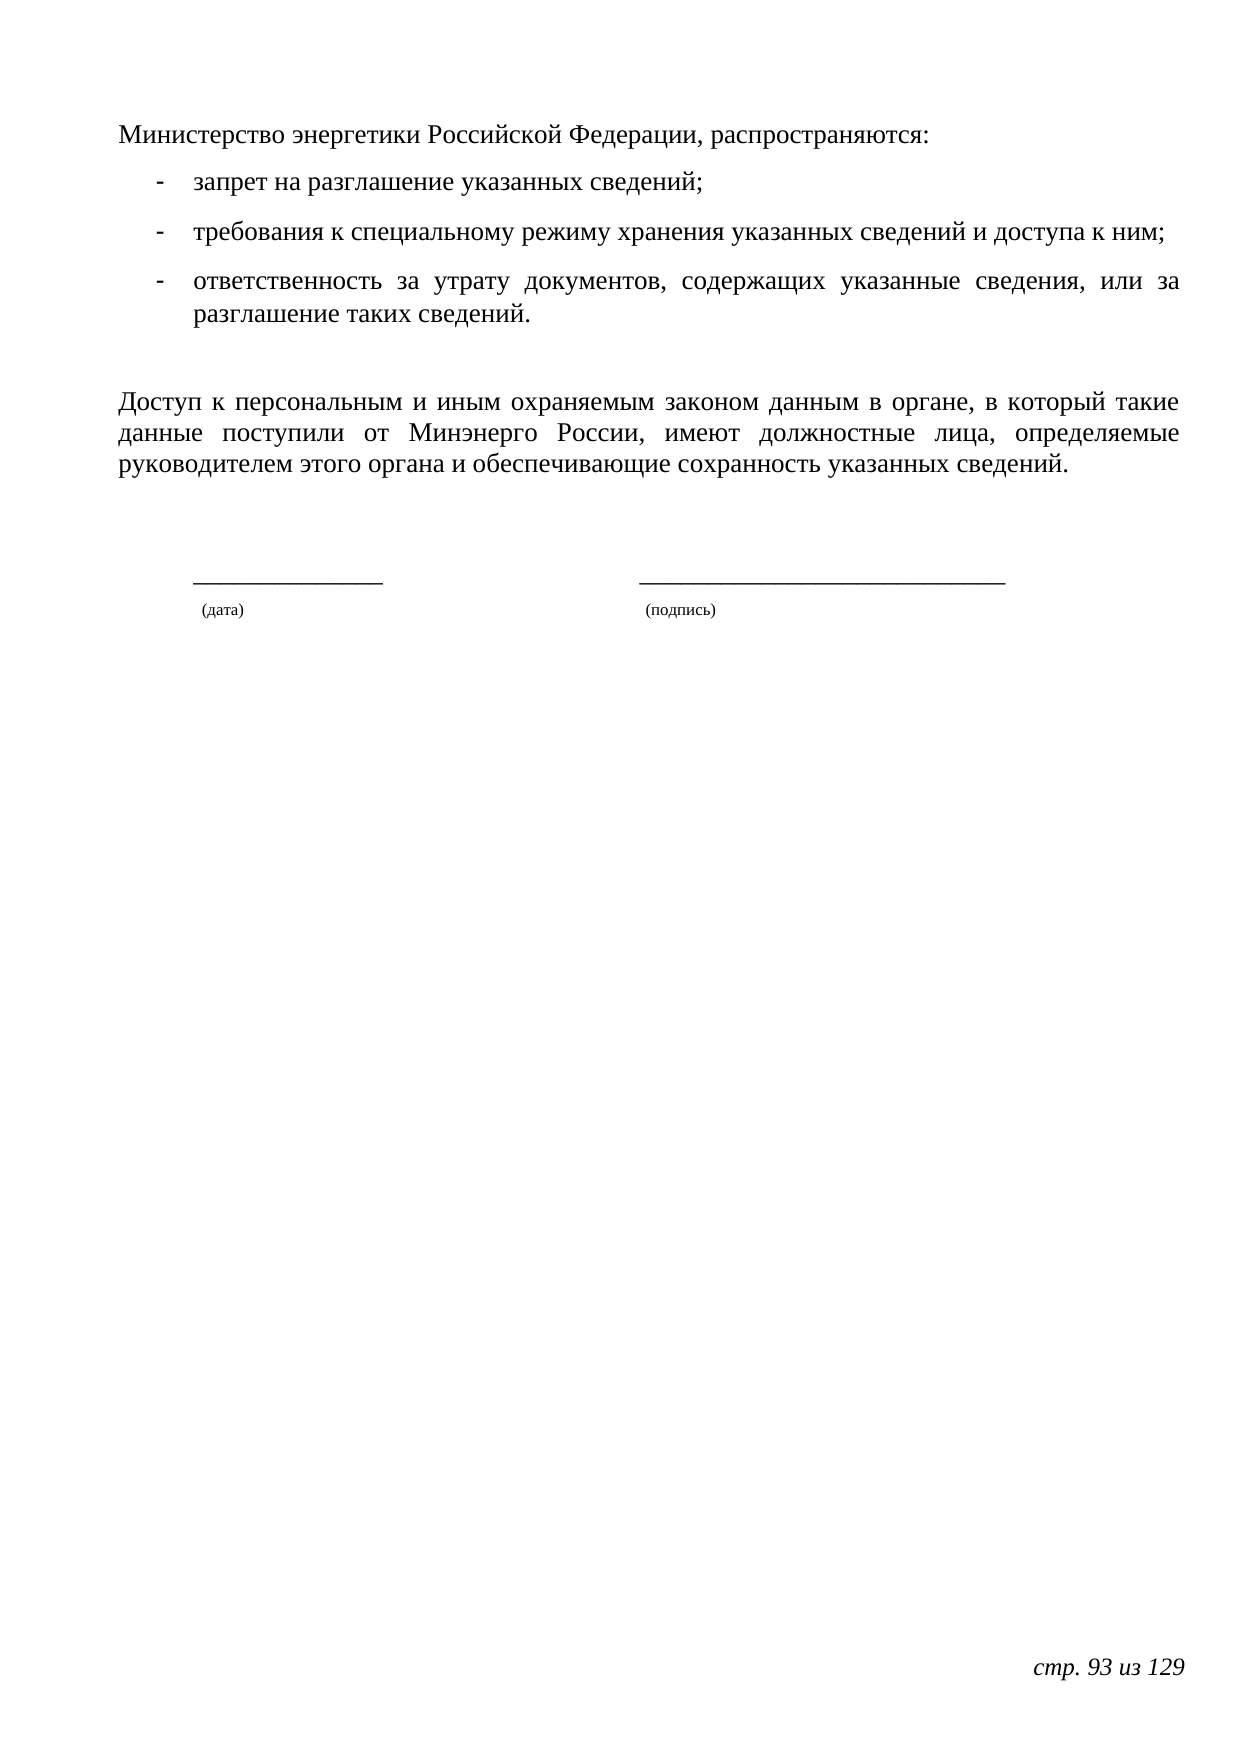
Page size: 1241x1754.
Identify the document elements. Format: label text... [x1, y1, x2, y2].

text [118, 118, 1181, 149]
text Доступ к персональным и иным охраняемым законом данным в органе, в который такие данные поступили от Минэнерго России, имеют должностные лица, определяемые руководителем этого органа и обеспечивающие сохранность указанных сведений. [118, 385, 1181, 478]
list требования к специальному режиму хранения указанных сведений и доступа к ним; [156, 211, 1181, 248]
text ______________ ___________________________ [193, 556, 1181, 587]
list ответственность за утрату документов, содержащих указанные сведения, или за разглашение таких сведений. [156, 261, 1181, 328]
list запрет на разглашение указанных сведений; [156, 162, 1181, 199]
text (дата) (подпись) [134, 599, 1181, 633]
